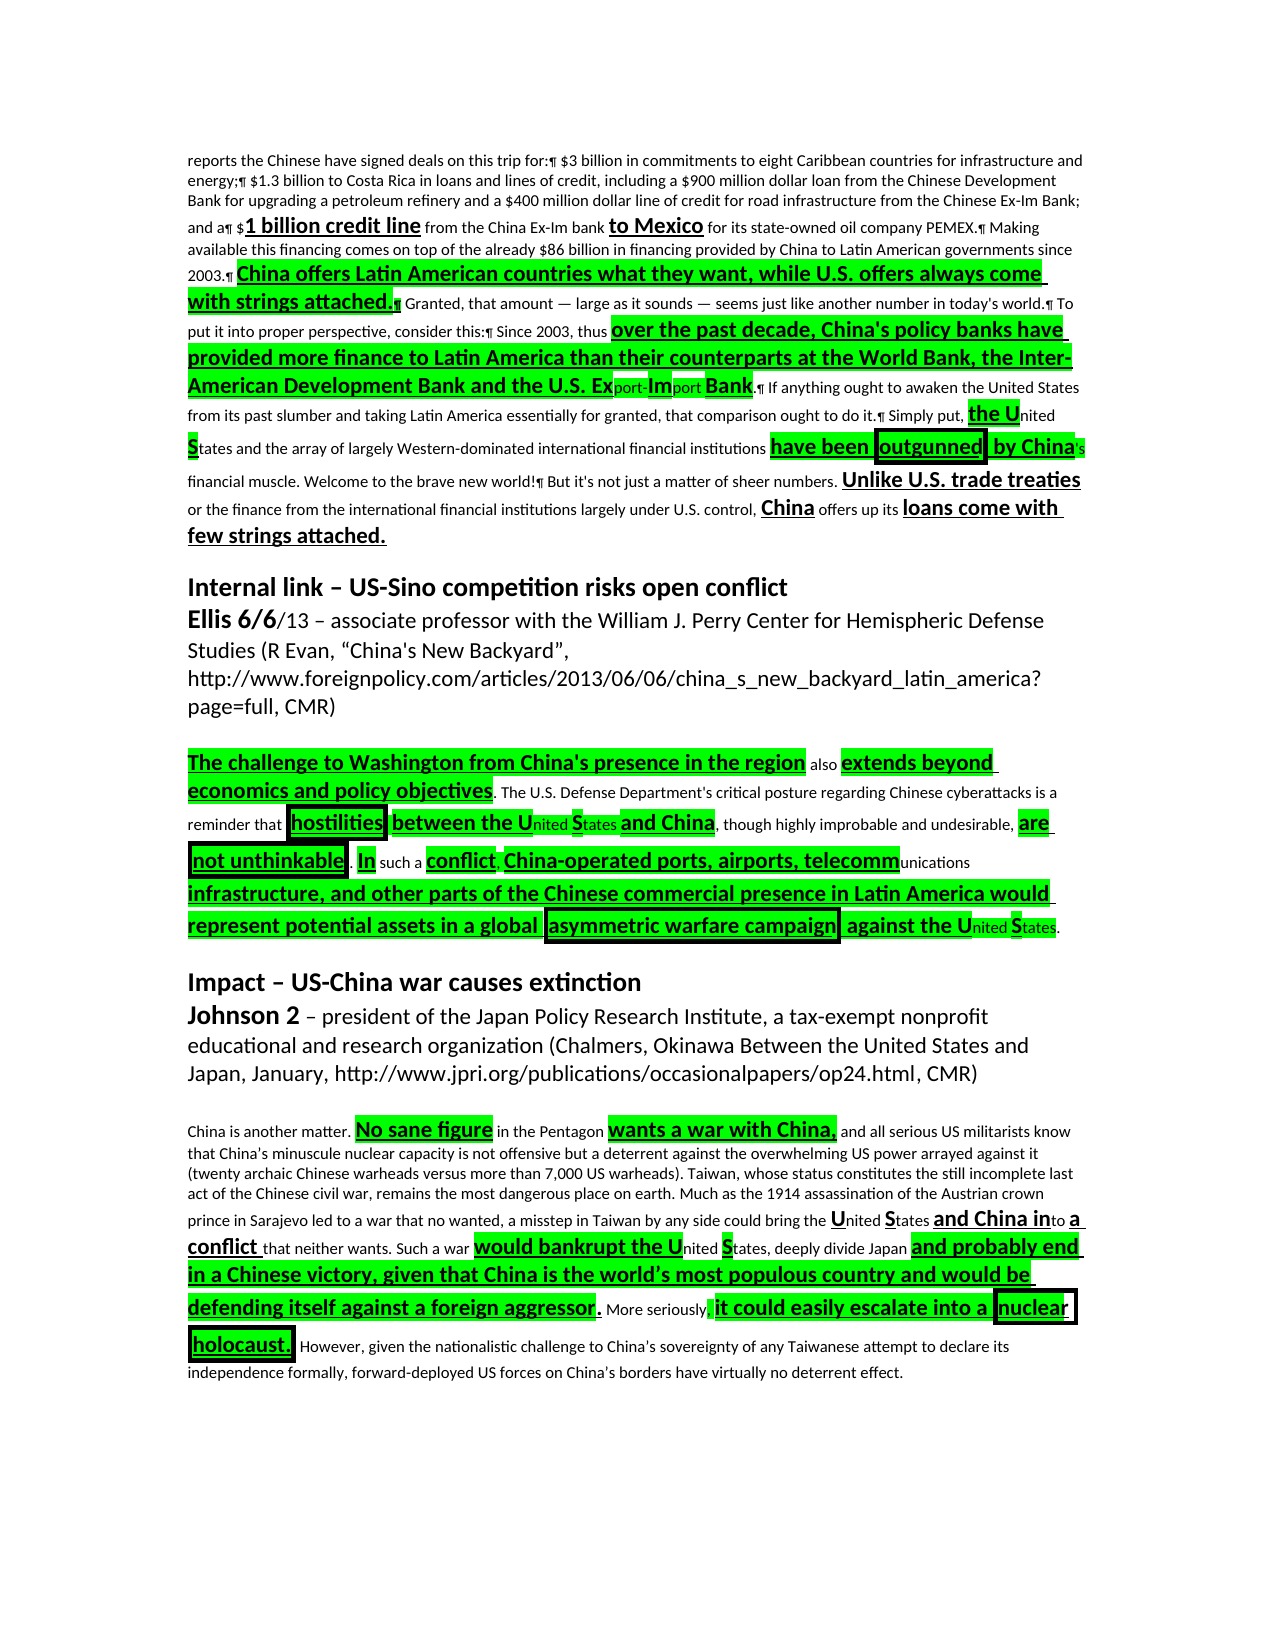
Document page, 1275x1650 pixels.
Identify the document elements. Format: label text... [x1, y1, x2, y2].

text The challenge to Washington from China's presence in the region also extends beyond economics and policy objectives. The U.S. Defense Department's critical posture regarding Chinese cyberattacks is a reminder that hostilities between the United States and China, though highly improbable and undesirable, are not unthinkable. In such a conflict, China-operated ports, airports, telecommunications infrastructure, and other parts of the Chinese commercial presence in Latin America would represent potential assets in a global asymmetric warfare campaign against the United States. [349, 748, 1087, 944]
subtitle Internal link – US-Sino competition risks open conflict [187, 570, 1087, 603]
text Johnson 2 – president of the Japan Policy Research Institute, a tax-exempt nonprofit educational and research organization (Chalmers, Okinawa Between the United States and Japan, January, http://www.jpri.org/publications/occasionalpapers/op24.html, CMR) [187, 998, 1087, 1087]
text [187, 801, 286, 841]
text China is another matter. No sane figure in the Pentagon wants a war with China, and all serious US militarists know that China’s minuscule nuclear capacity is not offensive but a deterrent against the overwhelming US power arrayed against it (twenty archaic Chinese warheads versus more than 7,000 US warheads). Taiwan, whose status constitutes the still incomplete last act of the Chinese civil war, remains the most dangerous place on earth. Much as the 1914 assassination of the Austrian crown prince in Sarajevo led to a war that no wanted, a misstep in Taiwan by any side could bring the United States and China into a conflict that neither wants. Such a war would bankrupt the United States, deeply divide Japan and probably end in a Chinese victory, given that China is the world’s most populous country and would be defending itself against a foreign aggressor. More seriously, it could easily escalate into a nuclear holocaust. However, given the nationalistic challenge to China’s sovereignty of any Taiwanese attempt to declare its independence formally, forward-deployed US forces on China’s borders have virtually no deterrent effect. [187, 1115, 1087, 1383]
subtitle Impact – US-China war causes extinction [187, 965, 1087, 998]
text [187, 150, 1087, 549]
text Ellis 6/6/13 – associate professor with the William J. Perry Center for Hemispheric Defense Studies (R Evan, “China's New Backyard”, http://www.foreignpolicy.com/articles/2013/06/06/china_s_new_backyard_latin_america?page=full, CMR) [187, 603, 1087, 720]
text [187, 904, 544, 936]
